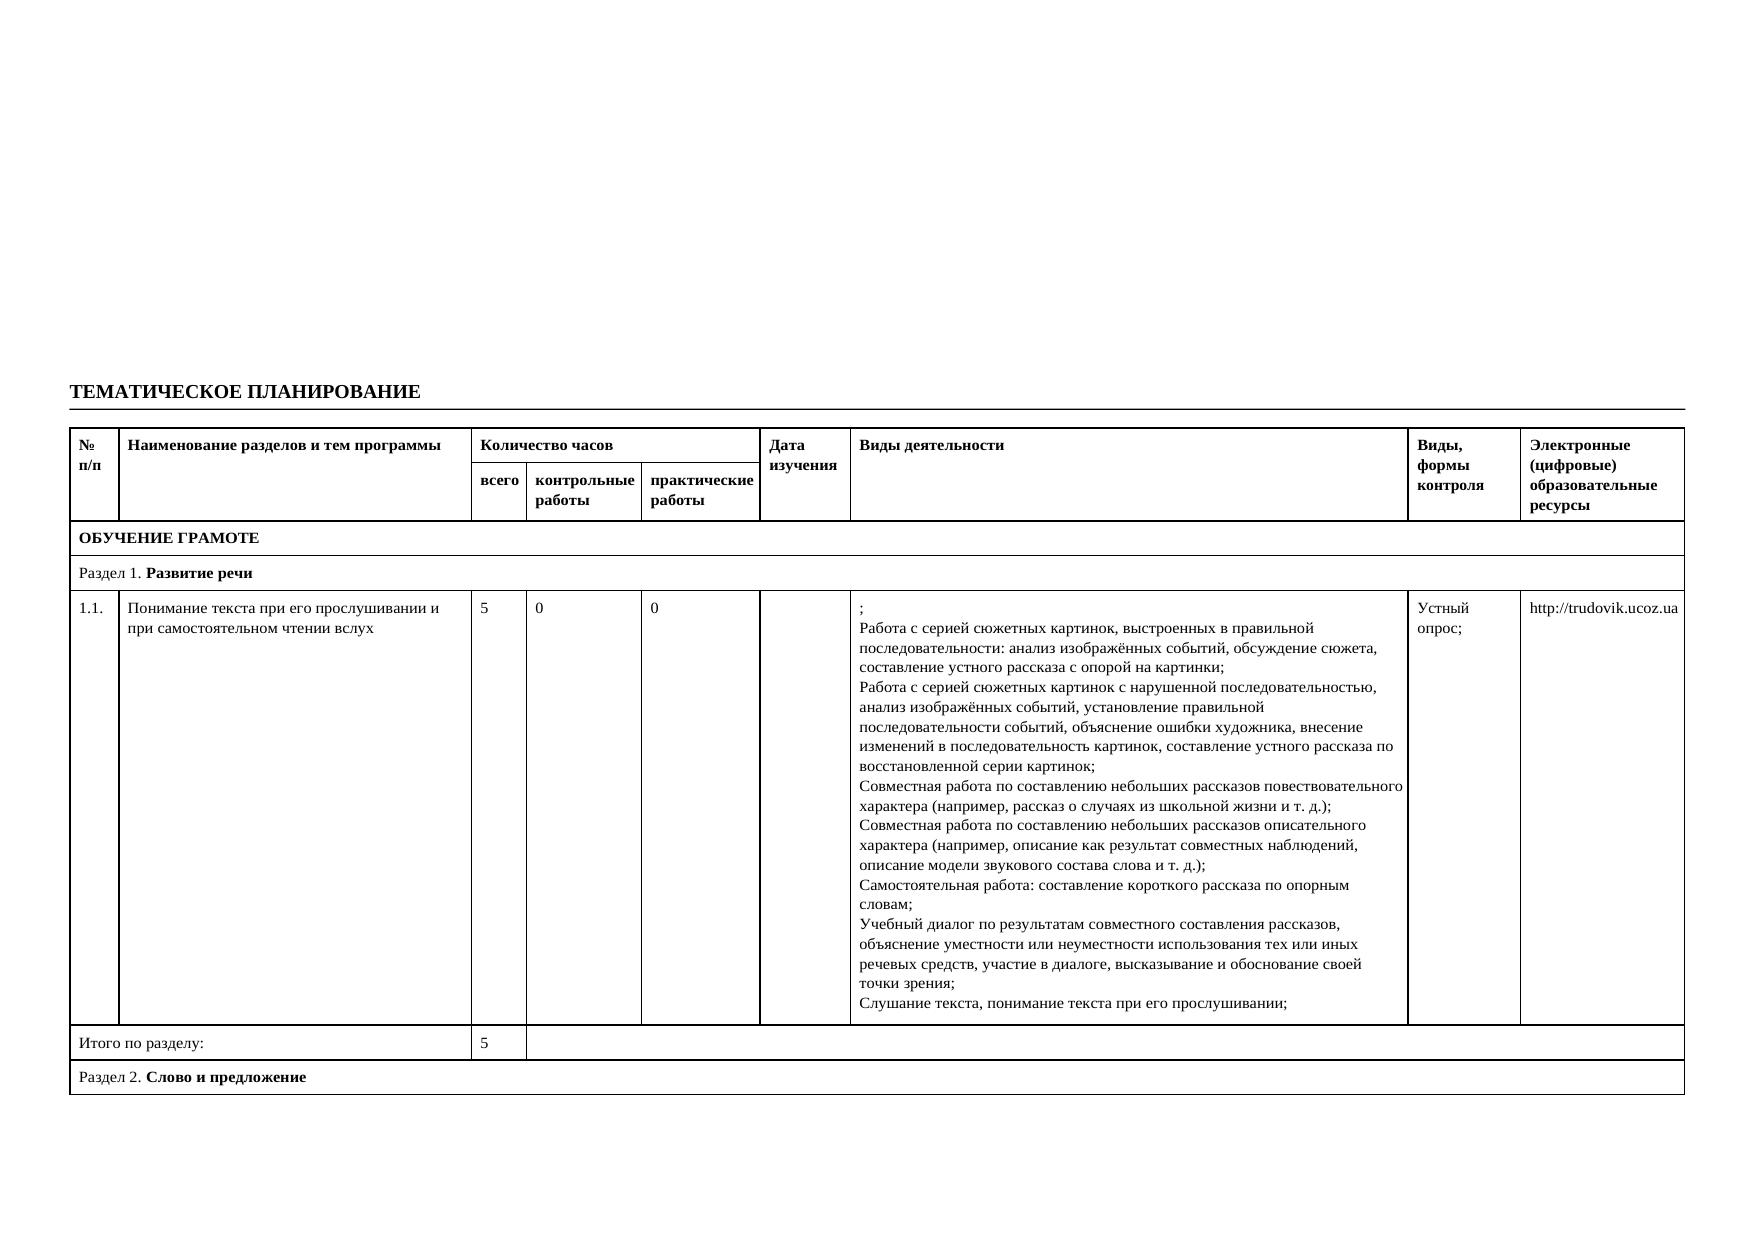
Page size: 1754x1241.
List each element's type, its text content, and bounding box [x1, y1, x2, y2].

table_cell Итого по разделу: [71, 1026, 471, 1059]
table_cell http://trudovik.ucoz.ua [1521, 591, 1684, 1024]
table_cell 0 [642, 591, 759, 1024]
table_cell 5 [472, 591, 526, 1024]
table_cell 5 [472, 1026, 526, 1059]
table_cell ; Работа с серией сюжетных картинок, выстроенных в правильной последовательности: анализ изображённых событий, обсуждение сюжета, составление устного рассказа с опорой на картинки; Работа с серией сюжетных картинок с нарушенной последовательностью, анализ изображённых событий, установление правильной последовательности событий, объяснение ошибки художника, внесение изменений в последовательность картинок, составление устного рассказа по восстановленной серии картинок; Совместная работа по составлению небольших рассказов повествовательного характера (например, рассказ о случаях из школьной жизни и т. д.); Совместная работа по составлению небольших рассказов описательного характера (например, описание как результат совместных наблюдений, описание модели звукового состава слова и т. д.); Самостоятельная работа: составление короткого рассказа по опорным словам; Учебный диалог по результатам совместного составления рассказов, объяснение уместности или неуместности использования тех или иных речевых средств, участие в диалоге, высказывание и обоснование своей точки зрения; Слушание текста, понимание текста при его прослушивании; [851, 591, 1407, 1024]
table_header Дата изучения [761, 429, 850, 520]
table_header Наименование разделов и тем программы [120, 429, 471, 520]
table_cell [761, 591, 850, 1024]
table_cell Раздел 2. Слово и предложение [71, 1061, 1684, 1094]
table_cell 0 [527, 591, 641, 1024]
table_cell Понимание текста при его прослушивании и при самостоятельном чтении вслух [120, 591, 471, 1024]
table_cell Раздел 1. Развитие речи [71, 556, 1684, 589]
table_cell практические работы [642, 463, 759, 520]
table_cell контрольные работы [527, 463, 641, 520]
table_header Виды деятельности [851, 429, 1407, 520]
table_cell 1.1. [71, 591, 118, 1024]
table_cell [527, 1026, 1684, 1059]
table_header Виды, формы контроля [1409, 429, 1520, 520]
table_header Количество часов [472, 429, 759, 462]
table_cell ОБУЧЕНИЕ ГРАМОТЕ [71, 522, 1684, 555]
table_header № п/п [71, 429, 118, 520]
table_cell всего [472, 463, 526, 520]
text ТЕМАТИЧЕСКОЕ ПЛАНИРОВАНИЕ [69, 380, 1698, 403]
table_header Электронные (цифровые) образовательные ресурсы [1521, 429, 1684, 520]
table_cell Устный опрос; [1409, 591, 1520, 1024]
